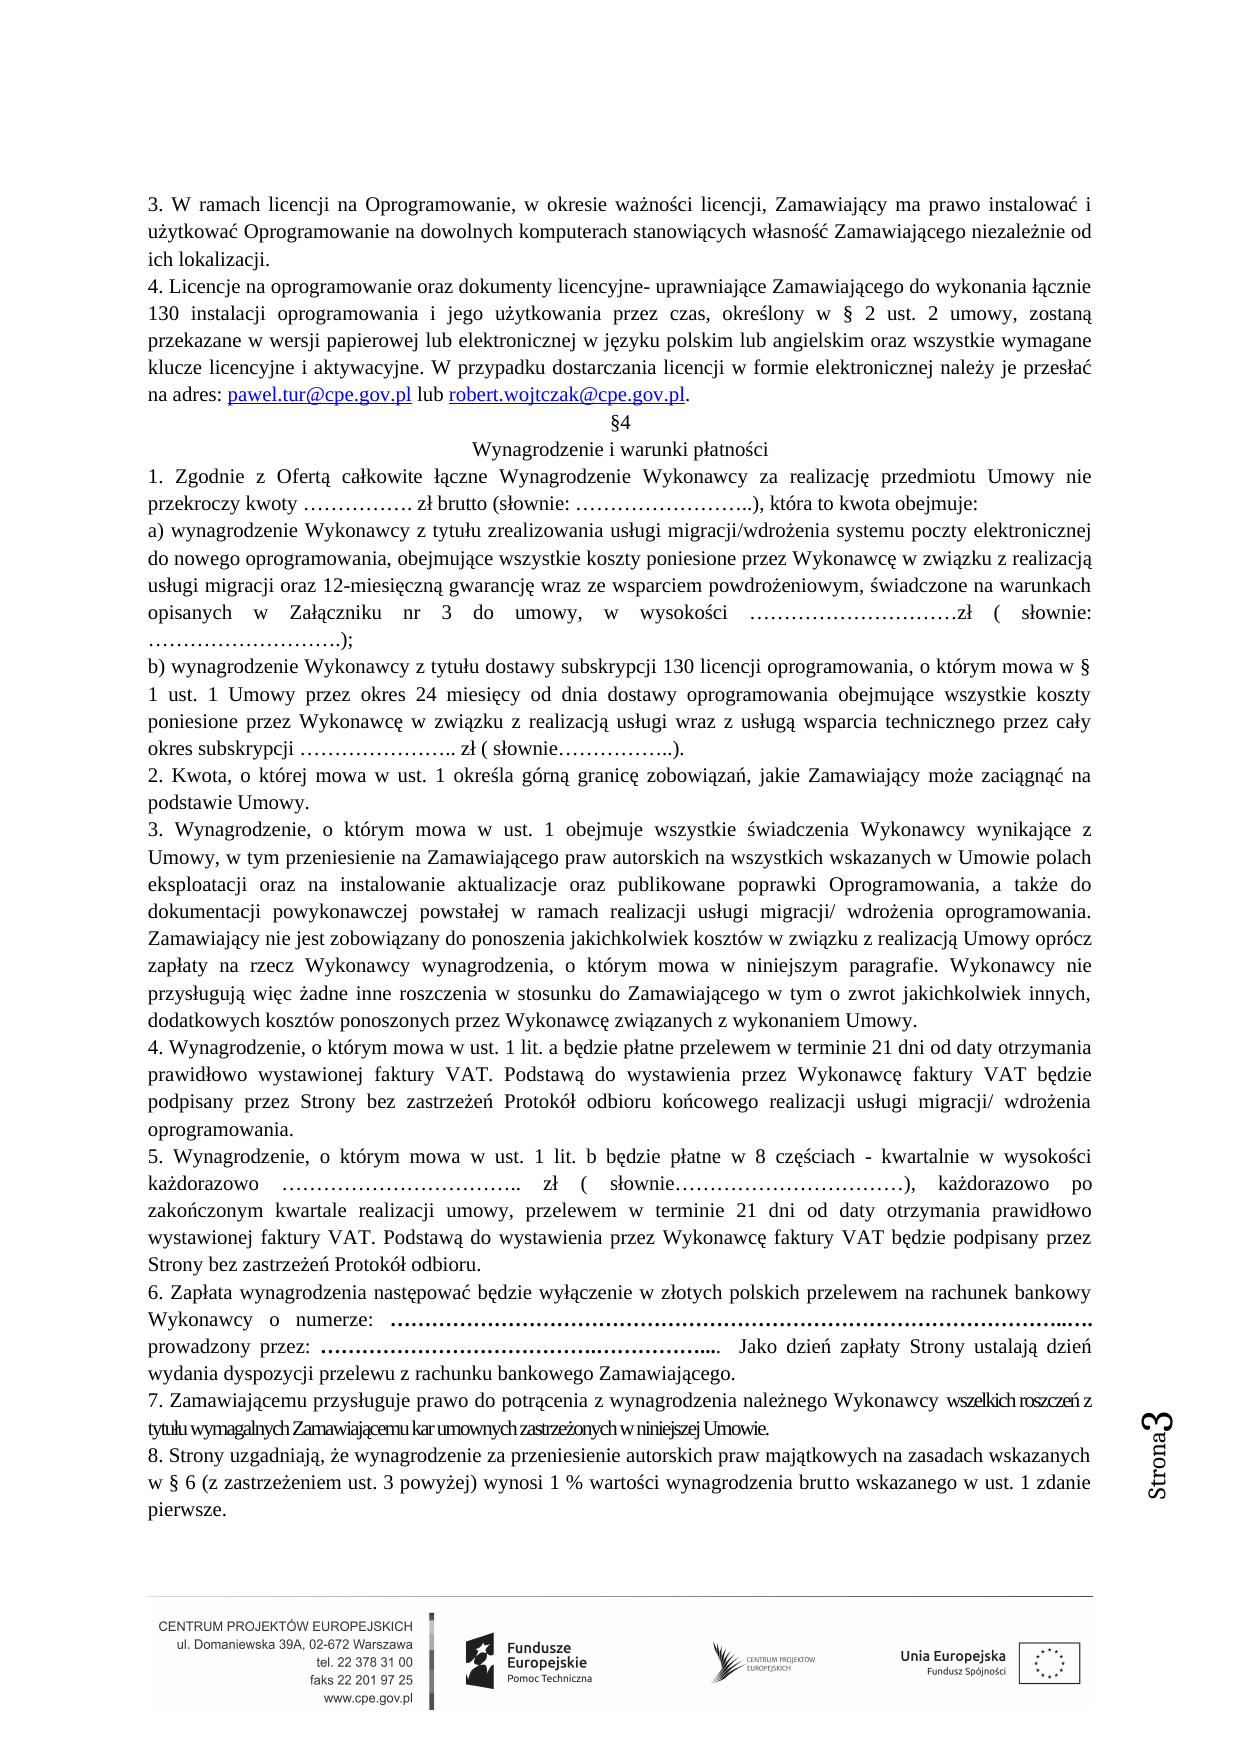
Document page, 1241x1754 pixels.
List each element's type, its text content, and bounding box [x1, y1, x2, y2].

text 4. Wynagrodzenie, o którym mowa w ust. 1 lit. a będzie płatne przelewem w terminie 21 dni od daty otrzymania prawidłowo wystawionej faktury VAT. Podstawą do wystawienia przez Wykonawcę faktury VAT będzie podpisany przez Strony bez zastrzeżeń Protokół odbioru końcowego realizacji usługi migracji/ wdrożenia oprogramowania. [148, 1035, 1093, 1141]
text 3. W ramach licencji na Oprogramowanie, w okresie ważności licencji, Zamawiający ma prawo instalować i użytkować Oprogramowanie na dowolnych komputerach stanowiących własność Zamawiającego niezależnie od ich lokalizacji. [148, 192, 1093, 271]
picture [147, 1596, 1094, 1710]
text a) wynagrodzenie Wykonawcy z tytułu zrealizowania usługi migracji/wdrożenia systemu poczty elektronicznej do nowego oprogramowania, obejmujące wszystkie koszty poniesione przez Wykonawcę w związku z realizacją usługi migracji oraz 12-miesięczną gwarancję wraz ze wsparciem powdrożeniowym, świadczone na warunkach opisanych w Załączniku nr 3 do umowy, w wysokości …………………………zł ( słownie:……………………….); [148, 518, 1093, 651]
text 8. Strony uzgadniają, że wynagrodzenie za przeniesienie autorskich praw majątkowych na zasadach wskazanych w § 6 (z zastrzeżeniem ust. 3 powyżej) wynosi 1 % wartości wynagrodzenia brutto wskazanego w ust. 1 zdanie pierwsze. [148, 1443, 1091, 1521]
text Wynagrodzenie i warunki płatności [148, 437, 1093, 461]
text 6. Zapłata wynagrodzenia następować będzie wyłączenie w złotych polskich przelewem na rachunek bankowy Wykonawcy o numerze: ……………………………………………………………………………………..…. prowadzony przez: ………………………………….…………….... Jako dzień zapłaty Strony ustalają dzień wydania dyspozycji przelewu z rachunku bankowego Zamawiającego. [148, 1279, 1093, 1385]
text 1. Zgodnie z Ofertą całkowite łączne Wynagrodzenie Wykonawcy za realizację przedmiotu Umowy nie przekroczy kwoty ……………. zł brutto (słownie: ……………………..), która to kwota obejmuje: [148, 464, 1093, 515]
text 7. Zamawiającemu przysługuje prawo do potrącenia z wynagrodzenia należnego Wykonawcy wszelkich roszczeń z tytułu wymagalnych Zamawiającemu kar umownych zastrzeżonych w niniejszej Umowie. [148, 1388, 1093, 1439]
text §4 [148, 409, 1093, 434]
text 2. Kwota, o której mowa w ust. 1 określa górną granicę zobowiązań, jakie Zamawiający może zaciągnąć na podstawie Umowy. [148, 763, 1093, 814]
text 5. Wynagrodzenie, o którym mowa w ust. 1 lit. b będzie płatne w 8 częściach - kwartalnie w wysokości każdorazowo …………………………….. zł ( słownie……………………………), każdorazowo po zakończonym kwartale realizacji umowy, przelewem w terminie 21 dni od daty otrzymania prawidłowo wystawionej faktury VAT. Podstawą do wystawienia przez Wykonawcę faktury VAT będzie podpisany przez Strony bez zastrzeżeń Protokół odbioru. [148, 1144, 1093, 1276]
text b) wynagrodzenie Wykonawcy z tytułu dostawy subskrypcji 130 licencji oprogramowania, o którym mowa w § 1 ust. 1 Umowy przez okres 24 miesięcy od dnia dostawy oprogramowania obejmujące wszystkie koszty poniesione przez Wykonawcę w związku z realizacją usługi wraz z usługą wsparcia technicznego przez cały okres subskrypcji ………………….. zł ( słownie……………..). [148, 654, 1093, 760]
text 3. Wynagrodzenie, o którym mowa w ust. 1 obejmuje wszystkie świadczenia Wykonawcy wynikające z Umowy, w tym przeniesienie na Zamawiającego praw autorskich na wszystkich wskazanych w Umowie polach eksploatacji oraz na instalowanie aktualizacje oraz publikowane poprawki Oprogramowania, a także do dokumentacji powykonawczej powstałej w ramach realizacji usługi migracji/ wdrożenia oprogramowania. Zamawiający nie jest zobowiązany do ponoszenia jakichkolwiek kosztów w związku z realizacją Umowy oprócz zapłaty na rzecz Wykonawcy wynagrodzenia, o którym mowa w niniejszym paragrafie. Wykonawcy nie przysługują więc żadne inne roszczenia w stosunku do Zamawiającego w tym o zwrot jakichkolwiek innych, dodatkowych kosztów ponoszonych przez Wykonawcę związanych z wykonaniem Umowy. [148, 817, 1093, 1032]
text 4. Licencje na oprogramowanie oraz dokumenty licencyjne- uprawniające Zamawiającego do wykonania łącznie 130 instalacji oprogramowania i jego użytkowania przez czas, określony w § 2 ust. 2 umowy, zostaną przekazane w wersji papierowej lub elektronicznej w języku polskim lub angielskim oraz wszystkie wymagane klucze licencyjne i aktywacyjne. W przypadku dostarczania licencji w formie elektronicznej należy je przesłać na adres: pawel.tur@cpe.gov.pl lub robert.wojtczak@cpe.gov.pl. [148, 274, 1093, 406]
